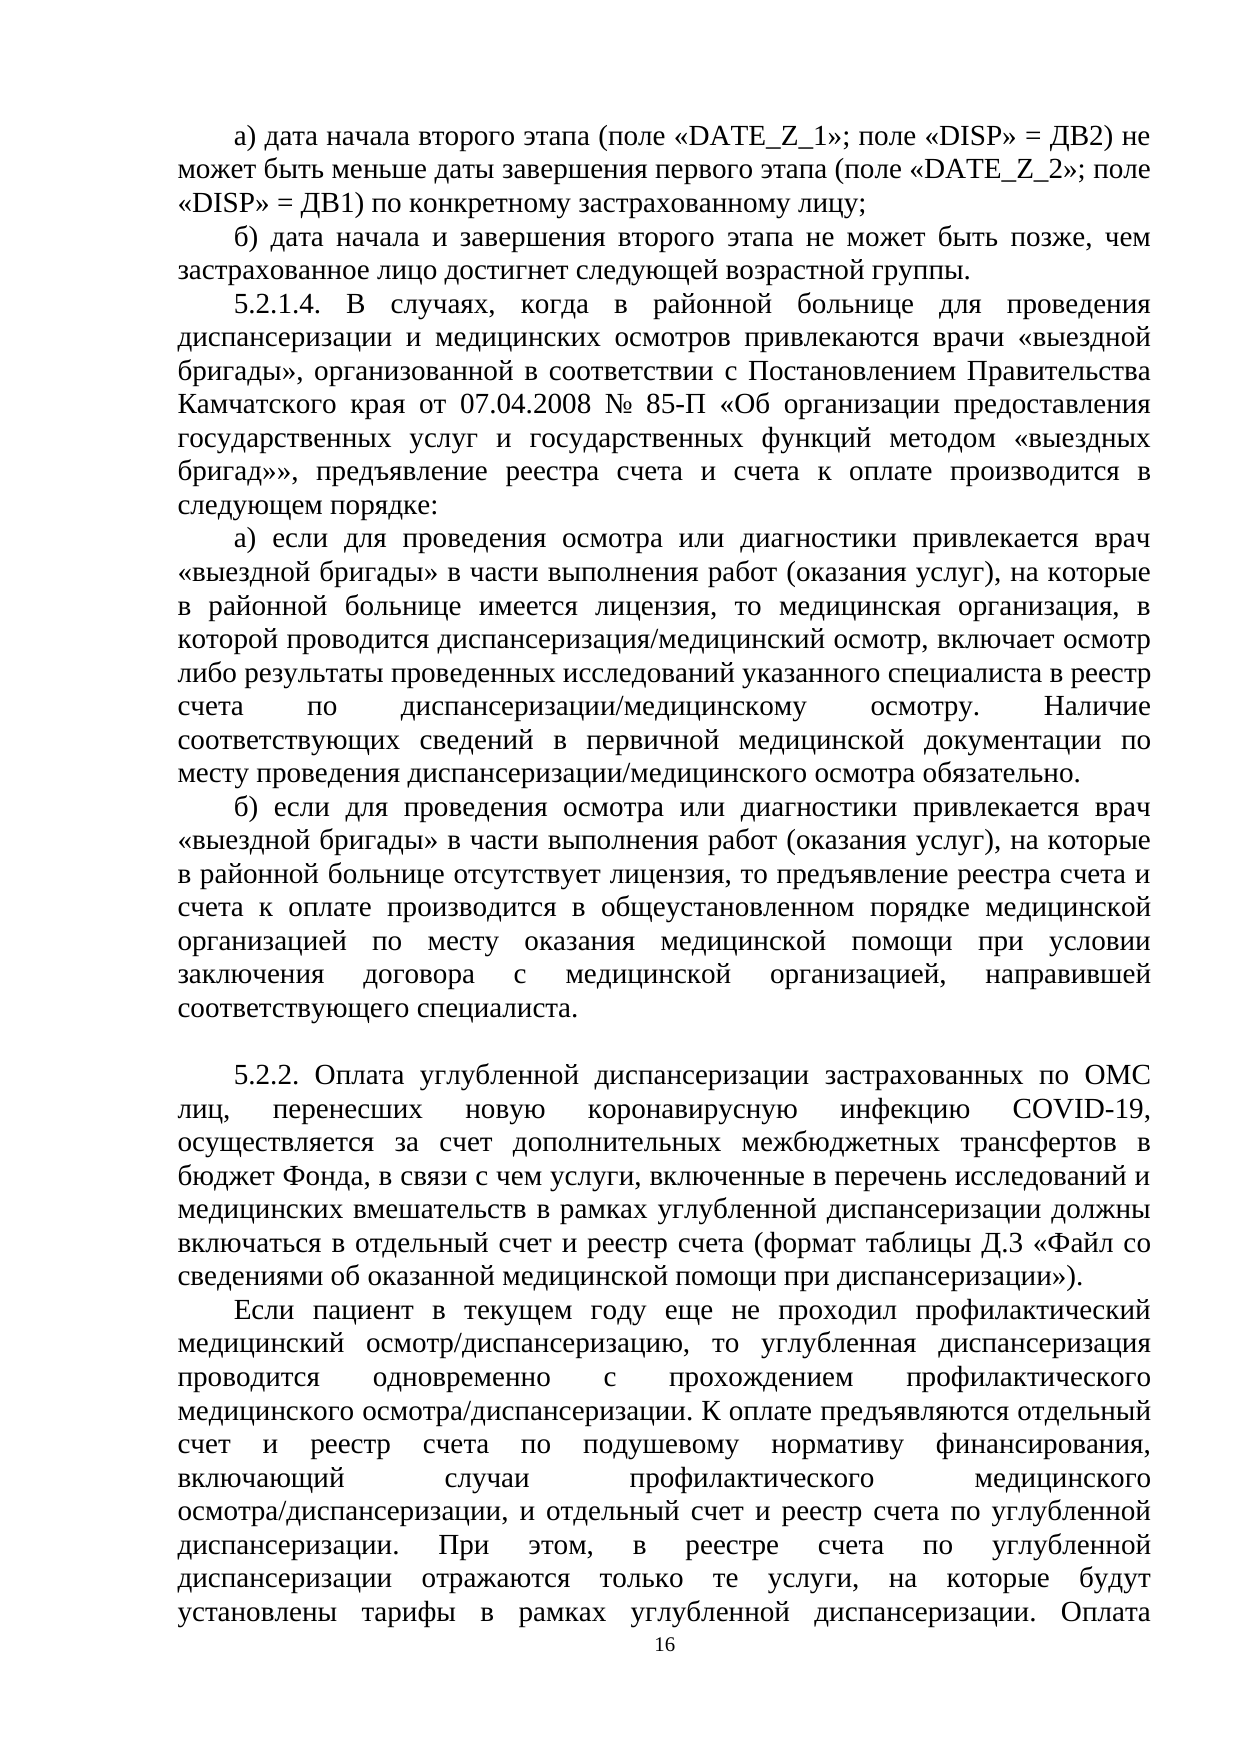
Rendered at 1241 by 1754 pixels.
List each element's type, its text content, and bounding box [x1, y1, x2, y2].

text 5.2.1.4. В случаях, когда в районной больнице для проведения диспансеризации и медицинских осмотров привлекаются врачи «выездной бригады», организованной в соответствии с Постановлением Правительства Камчатского края от 07.04.2008 № 85-П «Об организации предоставления государственных услуг и государственных функций методом «выездных бригад»», предъявление реестра счета и счета к оплате производится в следующем порядке: [177, 286, 1152, 521]
text 5.2.2. Оплата углубленной диспансеризации застрахованных по ОМС лиц, перенесших новую коронавирусную инфекцию COVID-19, осуществляется за счет дополнительных межбюджетных трансфертов в бюджет Фонда, в связи с чем услуги, включенные в перечень исследований и медицинских вмешательств в рамках углубленной диспансеризации должны включаться в отдельный счет и реестр счета (формат таблицы Д.3 «Файл со сведениями об оказанной медицинской помощи при диспансеризации»). [177, 1057, 1152, 1292]
text а) дата начала второго этапа (поле «DATE_Z_1»; поле «DISP» = ДВ2) не может быть меньше даты завершения первого этапа (поле «DATE_Z_2»; поле «DISP» = ДВ1) по конкретному застрахованному лицу; [177, 118, 1152, 219]
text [177, 1292, 1152, 1627]
text а) если для проведения осмотра или диагностики привлекается врач «выездной бригады» в части выполнения работ (оказания услуг), на которые в районной больнице имеется лицензия, то медицинская организация, в которой проводится диспансеризация/медицинский осмотр, включает осмотр либо результаты проведенных исследований указанного специалиста в реестр счета по диспансеризации/медицинскому осмотру. Наличие соответствующих сведений в первичной медицинской документации по месту проведения диспансеризации/медицинского осмотра обязательно. [177, 521, 1152, 789]
text б) дата начала и завершения второго этапа не может быть позже, чем застрахованное лицо достигнет следующей возрастной группы. [177, 219, 1152, 286]
text б) если для проведения осмотра или диагностики привлекается врач «выездной бригады» в части выполнения работ (оказания услуг), на которые в районной больнице отсутствует лицензия, то предъявление реестра счета и счета к оплате производится в общеустановленном порядке медицинской организацией по месту оказания медицинской помощи при условии заключения договора с медицинской организацией, направившей соответствующего специалиста. [177, 789, 1152, 1024]
